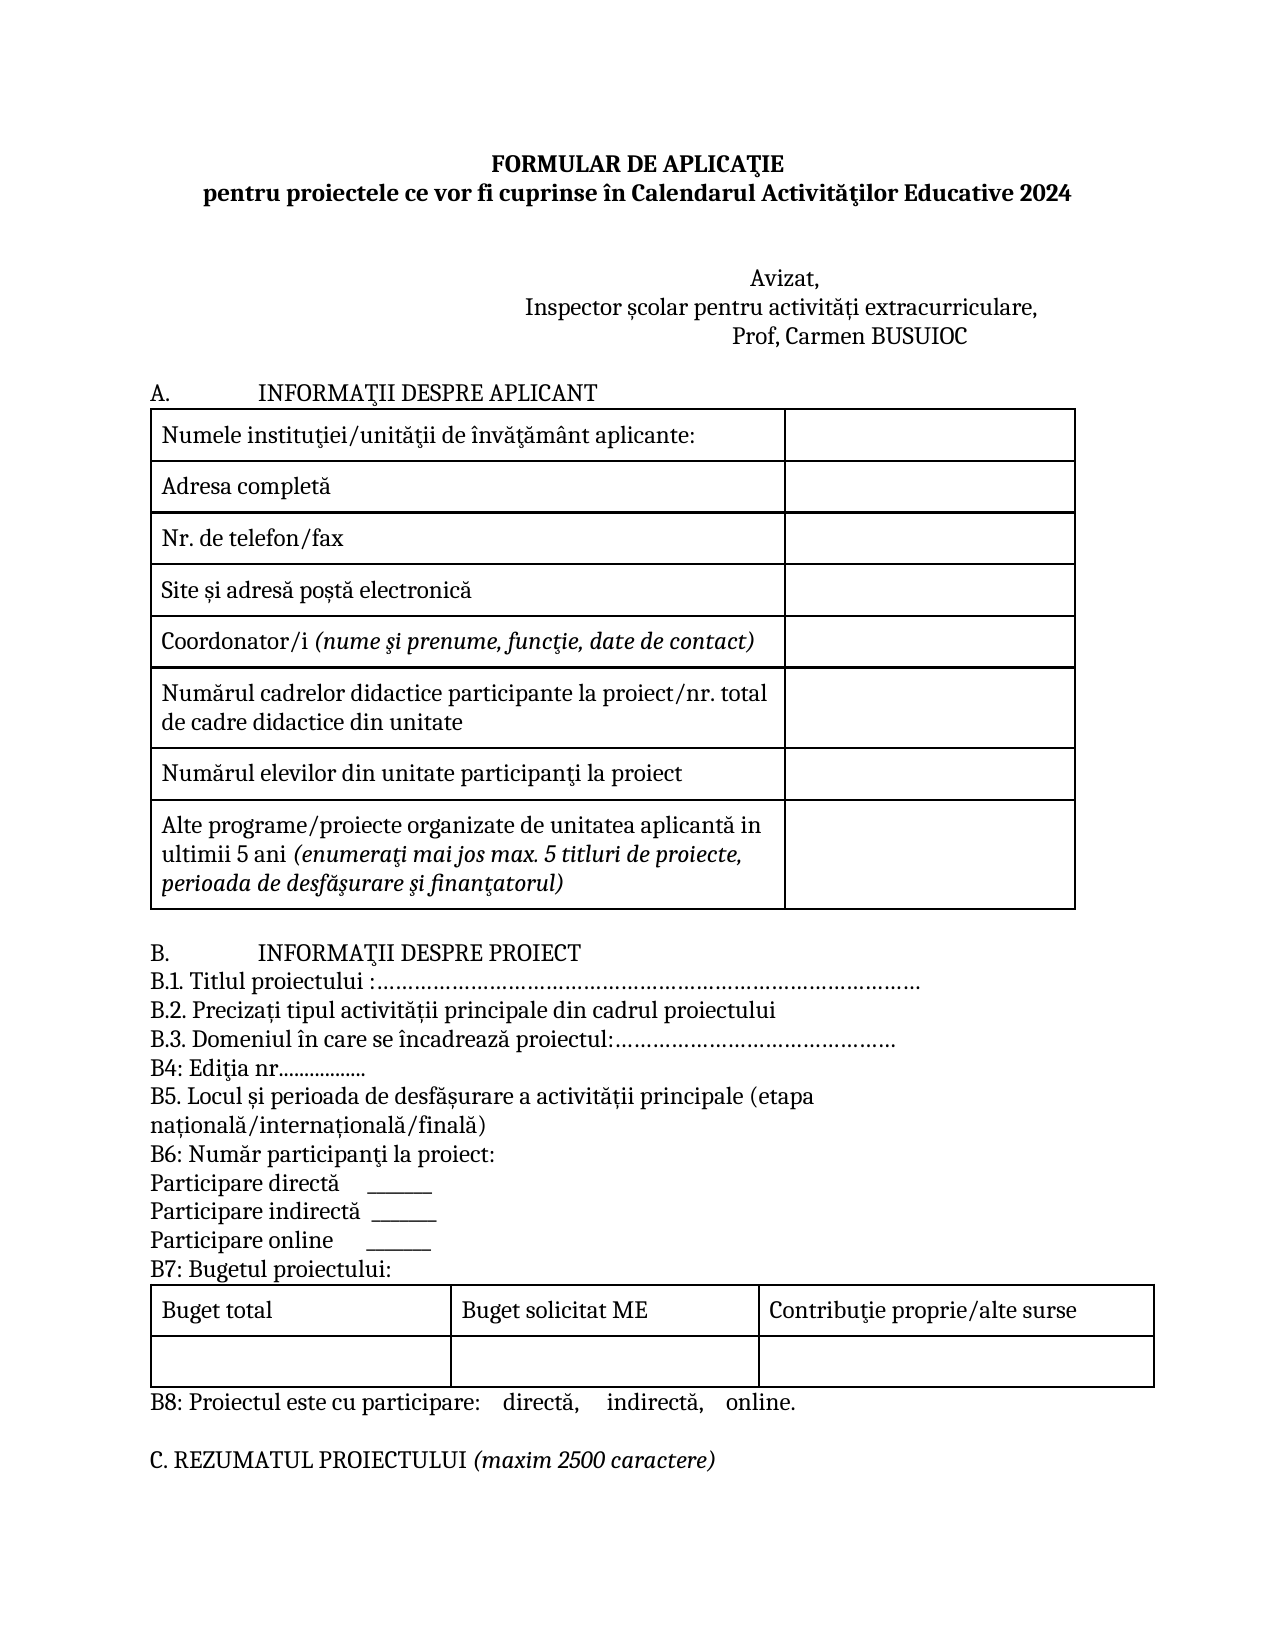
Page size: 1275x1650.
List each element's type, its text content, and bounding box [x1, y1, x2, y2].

table_cell [786, 801, 1074, 908]
table_cell [786, 749, 1074, 798]
text Participare online _______ [150, 1226, 1125, 1255]
table_cell [786, 669, 1074, 747]
text C. REZUMATUL PROIECTULUI (maxim 2500 caractere) [150, 1446, 1125, 1474]
table_cell [760, 1337, 1153, 1386]
text A. INFORMAŢII DESPRE APLICANT [150, 379, 1125, 408]
text B. INFORMAŢII DESPRE PROIECT [150, 938, 1125, 967]
table_cell Coordonator/i (nume şi prenume, funcţie, date de contact) [152, 617, 784, 666]
text Inspector școlar pentru activități extracurriculare, [150, 293, 1125, 322]
text B5. Locul și perioada de desfășurare a activității principale (etapa națională/internațională/finală) [150, 1082, 1125, 1140]
text Participare directă _______ [150, 1168, 1125, 1197]
text Avizat, [150, 264, 1125, 293]
table_cell [452, 1337, 758, 1386]
table_header Numele instituţiei/unităţii de învăţământ aplicante: [152, 410, 784, 460]
text B.1. Titlul proiectului :…………………………………………………………………………… [150, 967, 1125, 996]
text B.2. Precizați tipul activității principale din cadrul proiectului [150, 996, 1125, 1025]
text B8: Proiectul este cu participare: directă, indirectă, online. [150, 1388, 1125, 1417]
table_cell Alte programe/proiecte organizate de unitatea aplicantă in ultimii 5 ani (enumeraţi mai jos max. 5 titluri de proiecte, perioada de desfăşurare şi finanţatorul) [152, 801, 784, 908]
table_cell [786, 462, 1074, 511]
table_cell Nr. de telefon/fax [152, 514, 784, 563]
table_header Buget total [152, 1286, 450, 1335]
text B7: Bugetul proiectului: [150, 1255, 1125, 1283]
text Prof, Carmen BUSUIOC [150, 322, 1125, 351]
text B4: Ediţia nr................. [150, 1053, 1125, 1082]
table_cell Adresa completă [152, 462, 784, 511]
table_cell Numărul cadrelor didactice participante la proiect/nr. total de cadre didactice din unitate [152, 669, 784, 747]
table_cell Site şi adresă poştă electronică [152, 565, 784, 615]
text B6: Număr participanţi la proiect: [150, 1140, 1125, 1168]
table_header Buget solicitat ME [452, 1286, 758, 1335]
text B.3. Domeniul în care se încadrează proiectul:……………………………………… [150, 1025, 1125, 1053]
text FORMULAR DE APLICAŢIE [150, 150, 1125, 179]
table_header Contribuţie proprie/alte surse [760, 1286, 1153, 1335]
text Participare indirectă _______ [150, 1197, 1125, 1226]
table_cell [786, 565, 1074, 615]
table_cell [152, 1337, 450, 1386]
table_cell [786, 514, 1074, 563]
text pentru proiectele ce vor fi cuprinse în Calendarul Activităţilor Educative 2024 [150, 179, 1125, 207]
table_header [786, 410, 1074, 460]
table_cell Numărul elevilor din unitate participanţi la proiect [152, 749, 784, 798]
table_cell [786, 617, 1074, 666]
